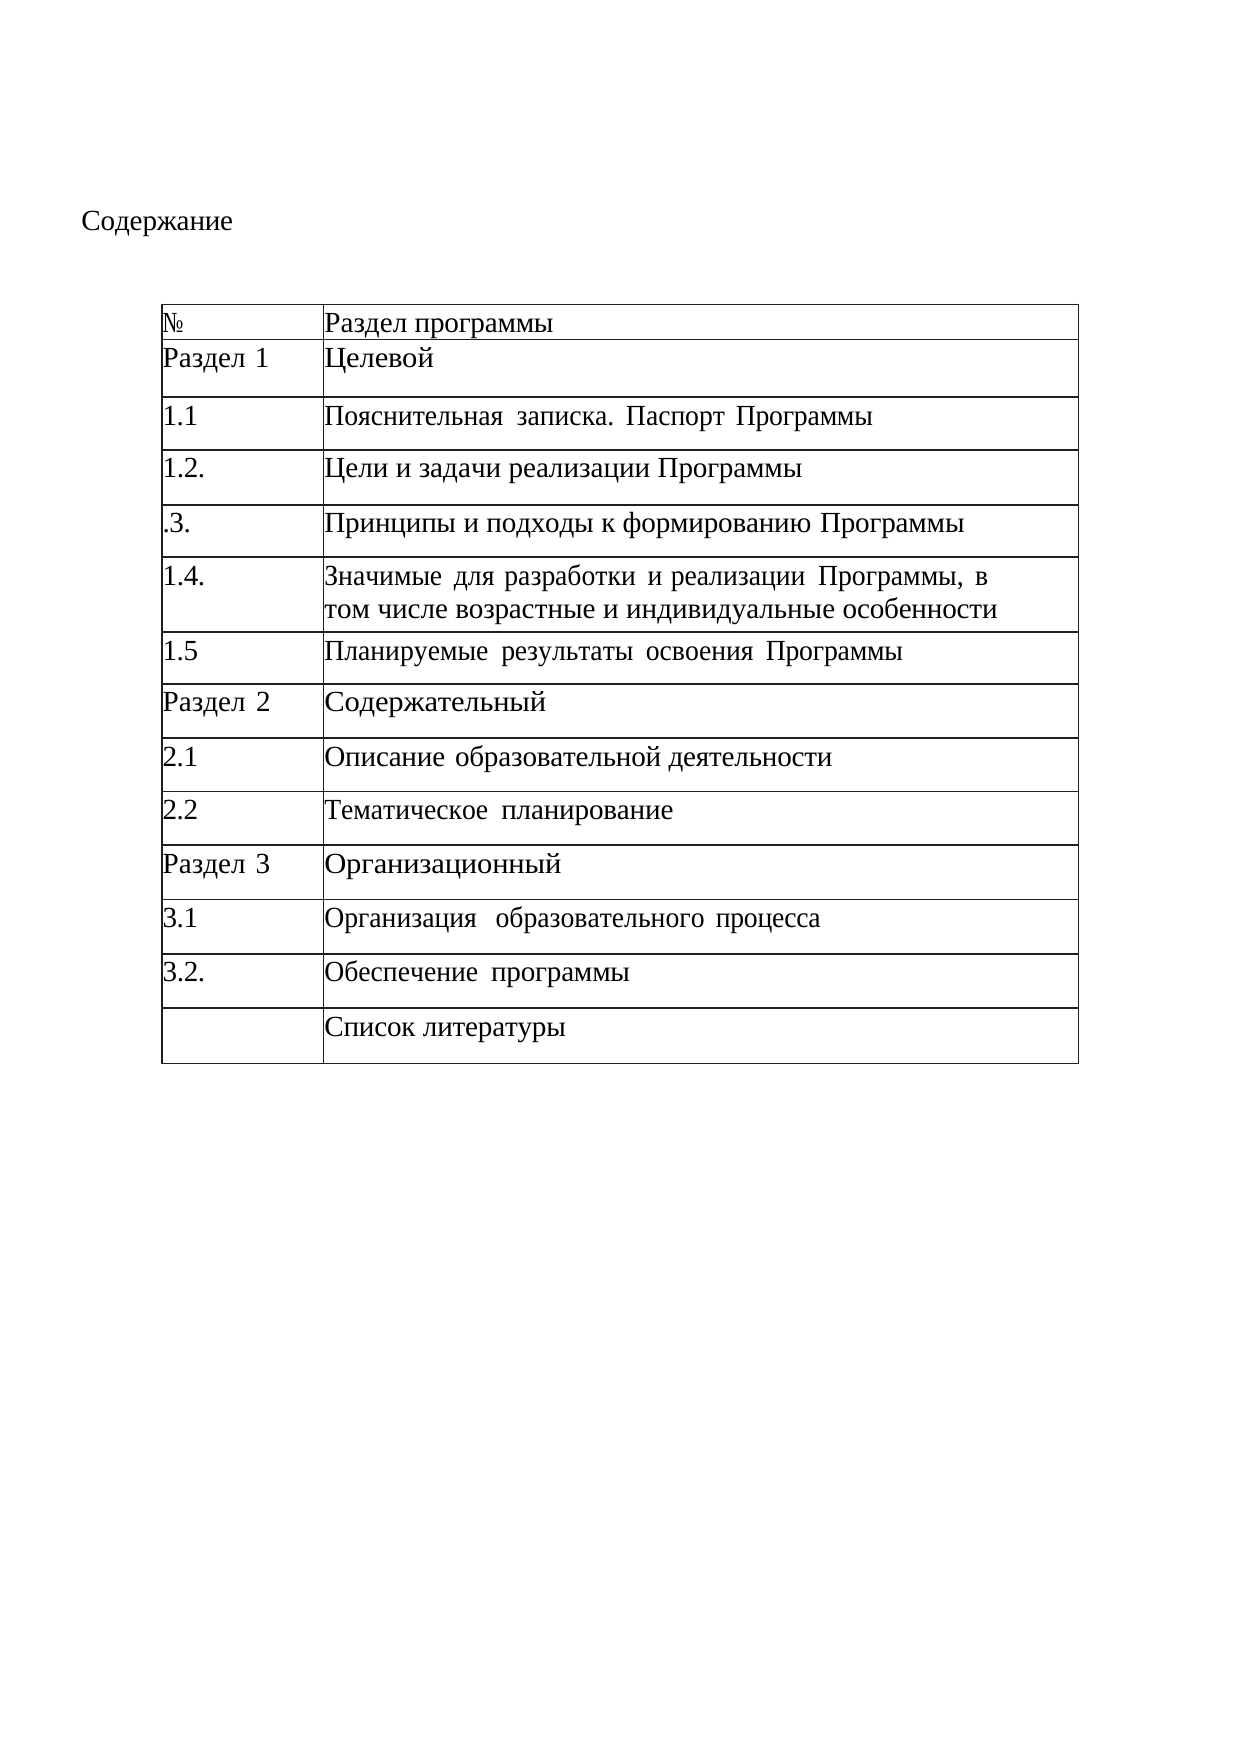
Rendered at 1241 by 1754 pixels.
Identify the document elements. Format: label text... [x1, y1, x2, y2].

table_cell 3.2. [163, 955, 323, 1007]
table_header Раздел программы [324, 305, 1078, 339]
table_cell Тематическое планирование [324, 792, 1078, 844]
table_cell Раздел 1 [163, 340, 323, 396]
table_cell Описание образовательной деятельности [324, 739, 1078, 791]
table_cell 1.4. [163, 558, 323, 631]
table_header № [163, 305, 323, 339]
table_cell Содержательный [324, 685, 1078, 737]
table_cell 3.1 [163, 900, 323, 953]
table_cell Раздел 2 [163, 685, 323, 737]
table_cell 1.1 [163, 398, 323, 449]
table_cell Принципы и подходы к формированию Программы [324, 506, 1078, 556]
table_cell [163, 1009, 323, 1063]
table_cell .3. [163, 506, 323, 556]
text Содержание [81, 203, 1167, 236]
table_cell Организационный [324, 846, 1078, 898]
table_cell Организация образовательного процесса [324, 900, 1078, 953]
table_cell Цели и задачи реализации Программы [324, 451, 1078, 504]
table_cell Целевой [324, 340, 1078, 396]
table_cell 1.2. [163, 451, 323, 504]
table_cell Обеспечение программы [324, 955, 1078, 1007]
table_cell 1.5 [163, 633, 323, 683]
table_cell Раздел 3 [163, 846, 323, 898]
table_cell Список литературы [324, 1009, 1078, 1063]
table_cell Значимые для разработки и реализации Программы, в том числе возрастные и индивидуальные особенности [324, 558, 1078, 631]
table_cell Пояснительная записка. Паспорт Программы [324, 398, 1078, 449]
table_cell 2.2 [163, 792, 323, 844]
table_cell Планируемые результаты освоения Программы [324, 633, 1078, 683]
table_cell 2.1 [163, 739, 323, 791]
